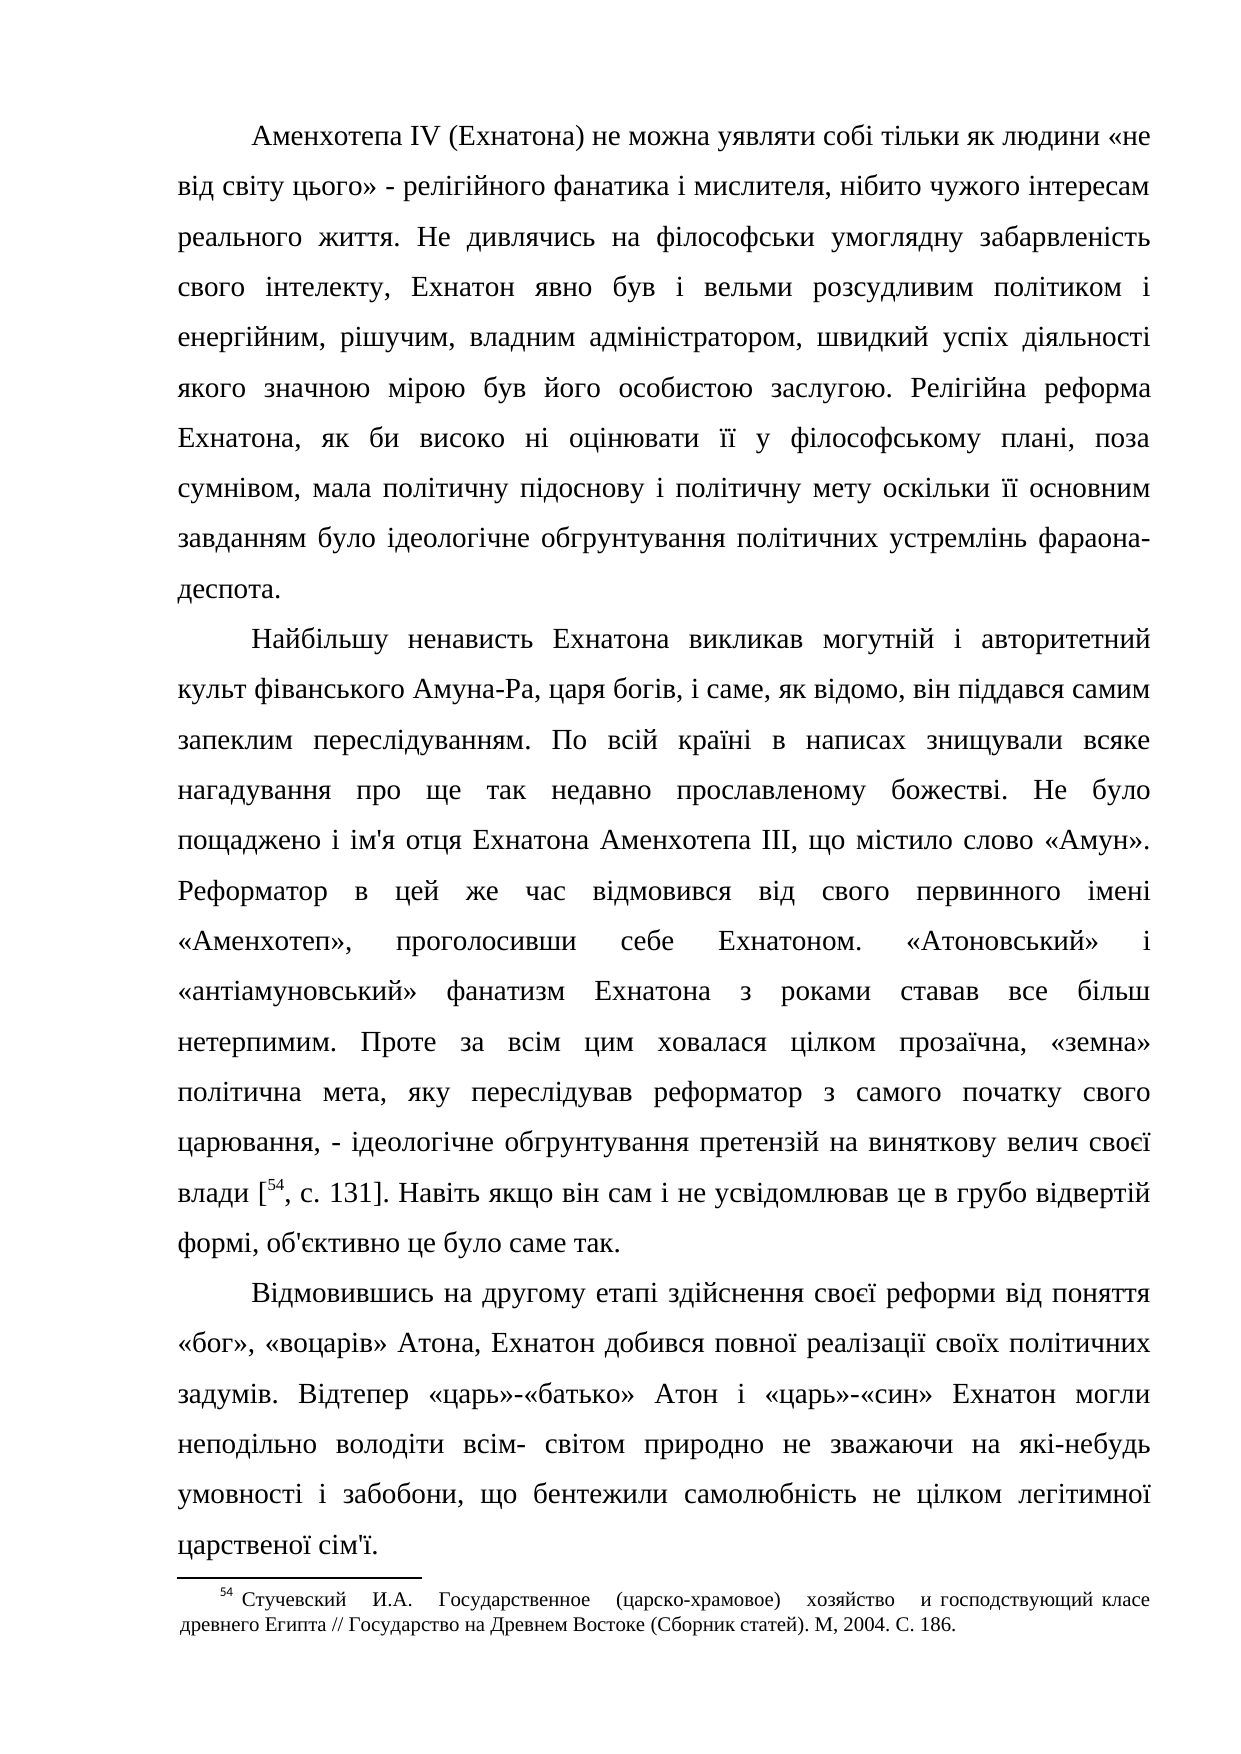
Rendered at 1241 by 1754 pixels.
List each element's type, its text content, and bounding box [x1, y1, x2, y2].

text Найбільшу ненависть Ехнатона викликав могутній і авторитетний культ фіванського Амуна-Ра, царя богів, і саме, як відомо, він піддався самим запеклим переслідуванням. По всій країні в написах знищували всяке нагадування про ще так недавно прославленому божестві. Не було пощаджено і ім'я отця Ехнатона Аменхотепа III, що містило слово «Амун». Реформатор в цей же час відмовився від свого первинного імені «Аменхотеп», проголосивши себе Ехнатоном. «Атоновський» і «антіамуновський» фанатизм Ехнатона з роками ставав все більш нетерпимим. Проте за всім цим ховалася цілком прозаїчна, «земна» політична мета, яку переслідував реформатор з самого початку свого царювання, - ідеологічне обгрунтування претензій на виняткову велич своєї влади [, с. 131]. Навіть якщо він сам і не усвідомлював це в грубо відвертій формі, об'єктивно це було саме так. [177, 621, 1152, 1258]
text Аменхотепа IV (Ехнатона) не можна уявляти собі тільки як людини «не від світу цього» - релігійного фанатика і мислителя, нібито чужого інтересам реального життя. Не дивлячись на філософськи умоглядну забарвленість свого інтелекту, Ехнатон явно був і вельми розсудливим політиком і енергійним, рішучим, владним адміністратором, швидкий успіх діяльності якого значною мірою був його особистою заслугою. Релігійна реформа Ехнатона, як би високо ні оцінювати її у філософському плані, поза сумнівом, мала політичну підоснову і політичну мету оскільки її основним завданням було ідеологічне обгрунтування політичних устремлінь фараона-деспота. [177, 118, 1152, 604]
text Відмовившись на другому етапі здійснення своєї реформи від поняття «бог», «воцарів» Атона, Ехнатон добився повної реалізації своїх політичних задумів. Відтепер «царь»-«батько» Атон і «царь»-«син» Ехнатон могли неподільно володіти всім- світом природно не зважаючи на які-небудь умовності і забобони, що бентежили самолюбність не цілком легітимної царственої сім'ї. [177, 1275, 1152, 1560]
